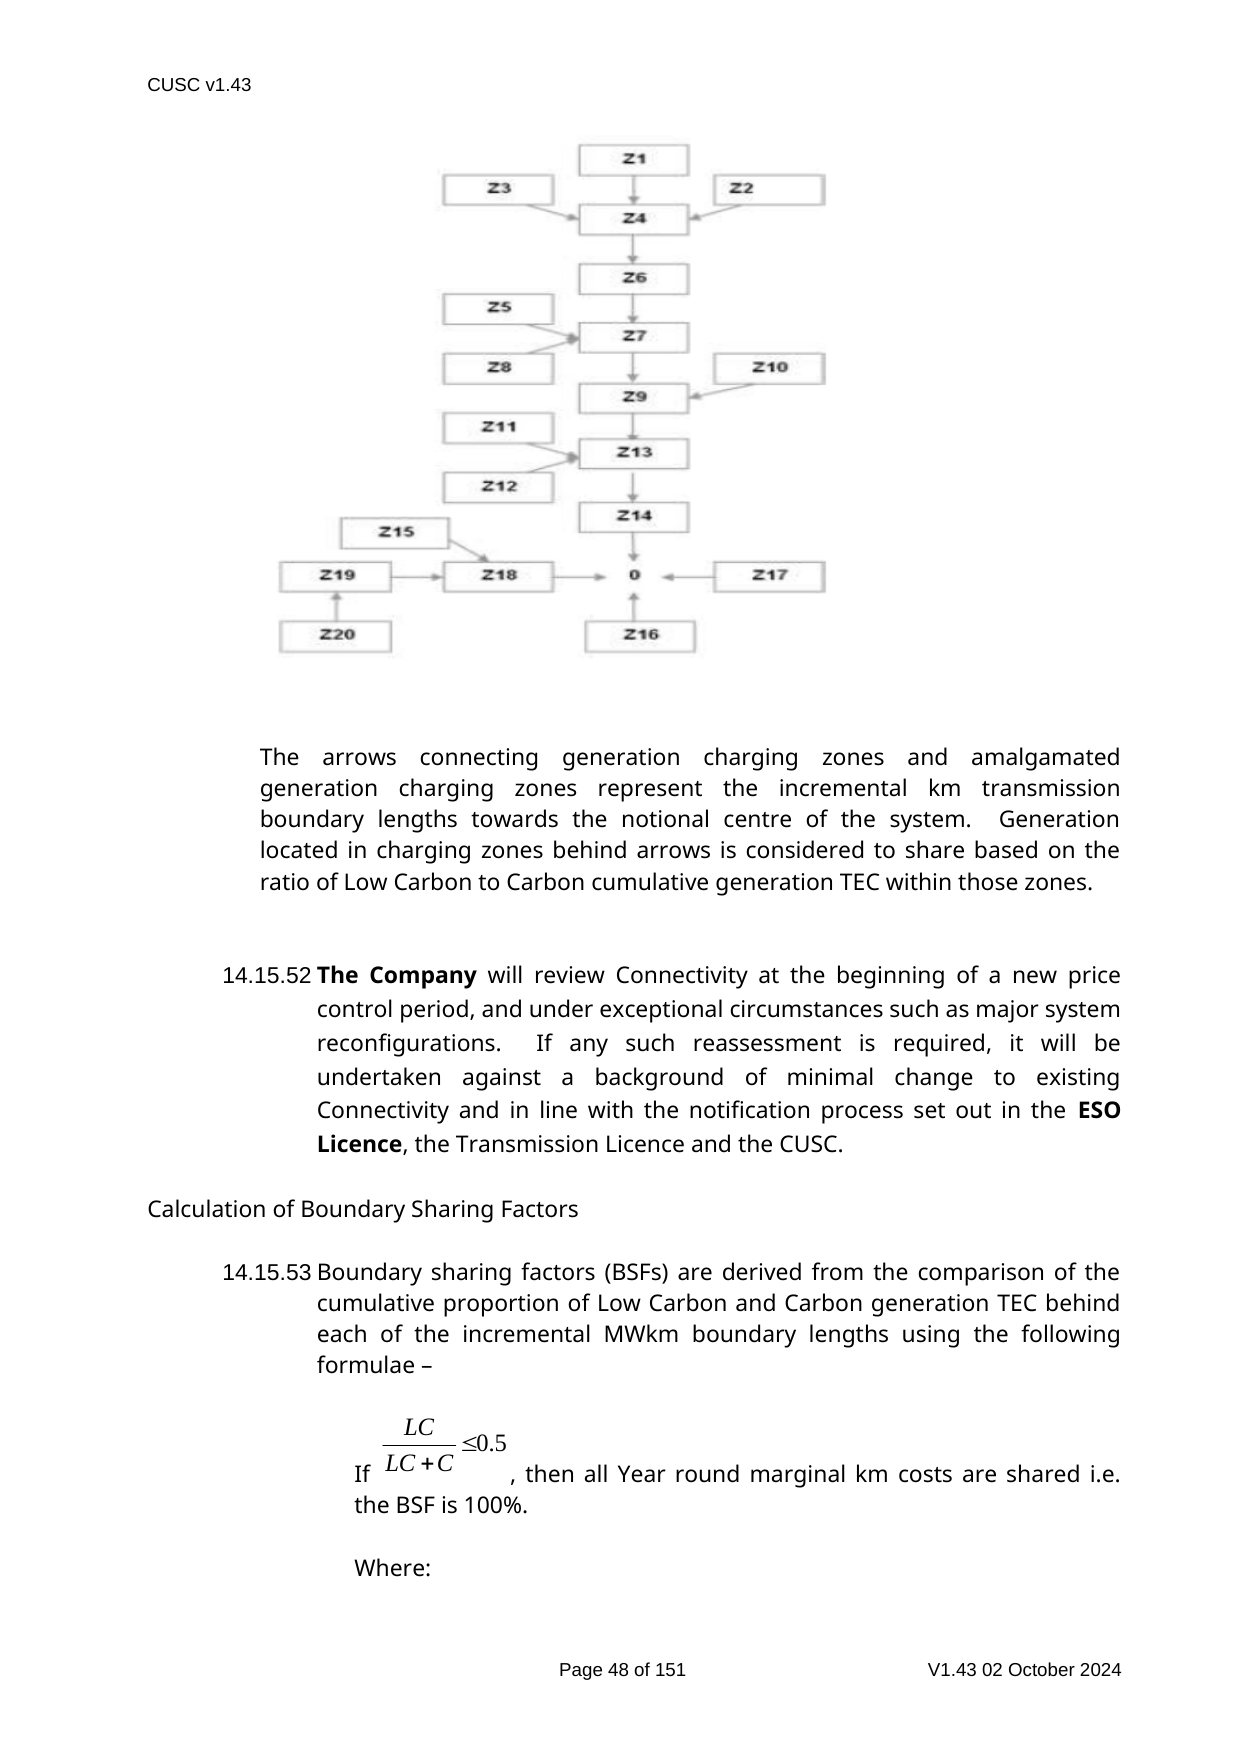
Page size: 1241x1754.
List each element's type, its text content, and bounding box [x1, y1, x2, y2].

list Boundary sharing factors (BSFs) are derived from the comparison of the cumulative proportion of Low Carbon and Carbon generation TEC behind each of the incremental MWkm boundary lengths using the following formulae – [222, 1256, 1121, 1381]
picture [259, 118, 872, 710]
text The arrows connecting generation charging zones and amalgamated generation charging zones represent the incremental km transmission boundary lengths towards the notional centre of the system. Generation located in charging zones behind arrows is considered to share based on the ratio of Low Carbon to Carbon cumulative generation TEC within those zones. [259, 741, 1121, 897]
text Where: [354, 1552, 1121, 1583]
text If , then all Year round marginal km costs are shared i.e. the BSF is 100%. [354, 1412, 1121, 1521]
list The Company will review Connectivity at the beginning of a new price control period, and under exceptional circumstances such as major system reconfigurations. If any such reassessment is required, it will be undertaken against a background of minimal change to existing Connectivity and in line with the notification process set out in the ESO Licence, the Transmission Licence and the CUSC. [222, 959, 1121, 1159]
text Calculation of Boundary Sharing Factors [147, 1193, 1121, 1224]
